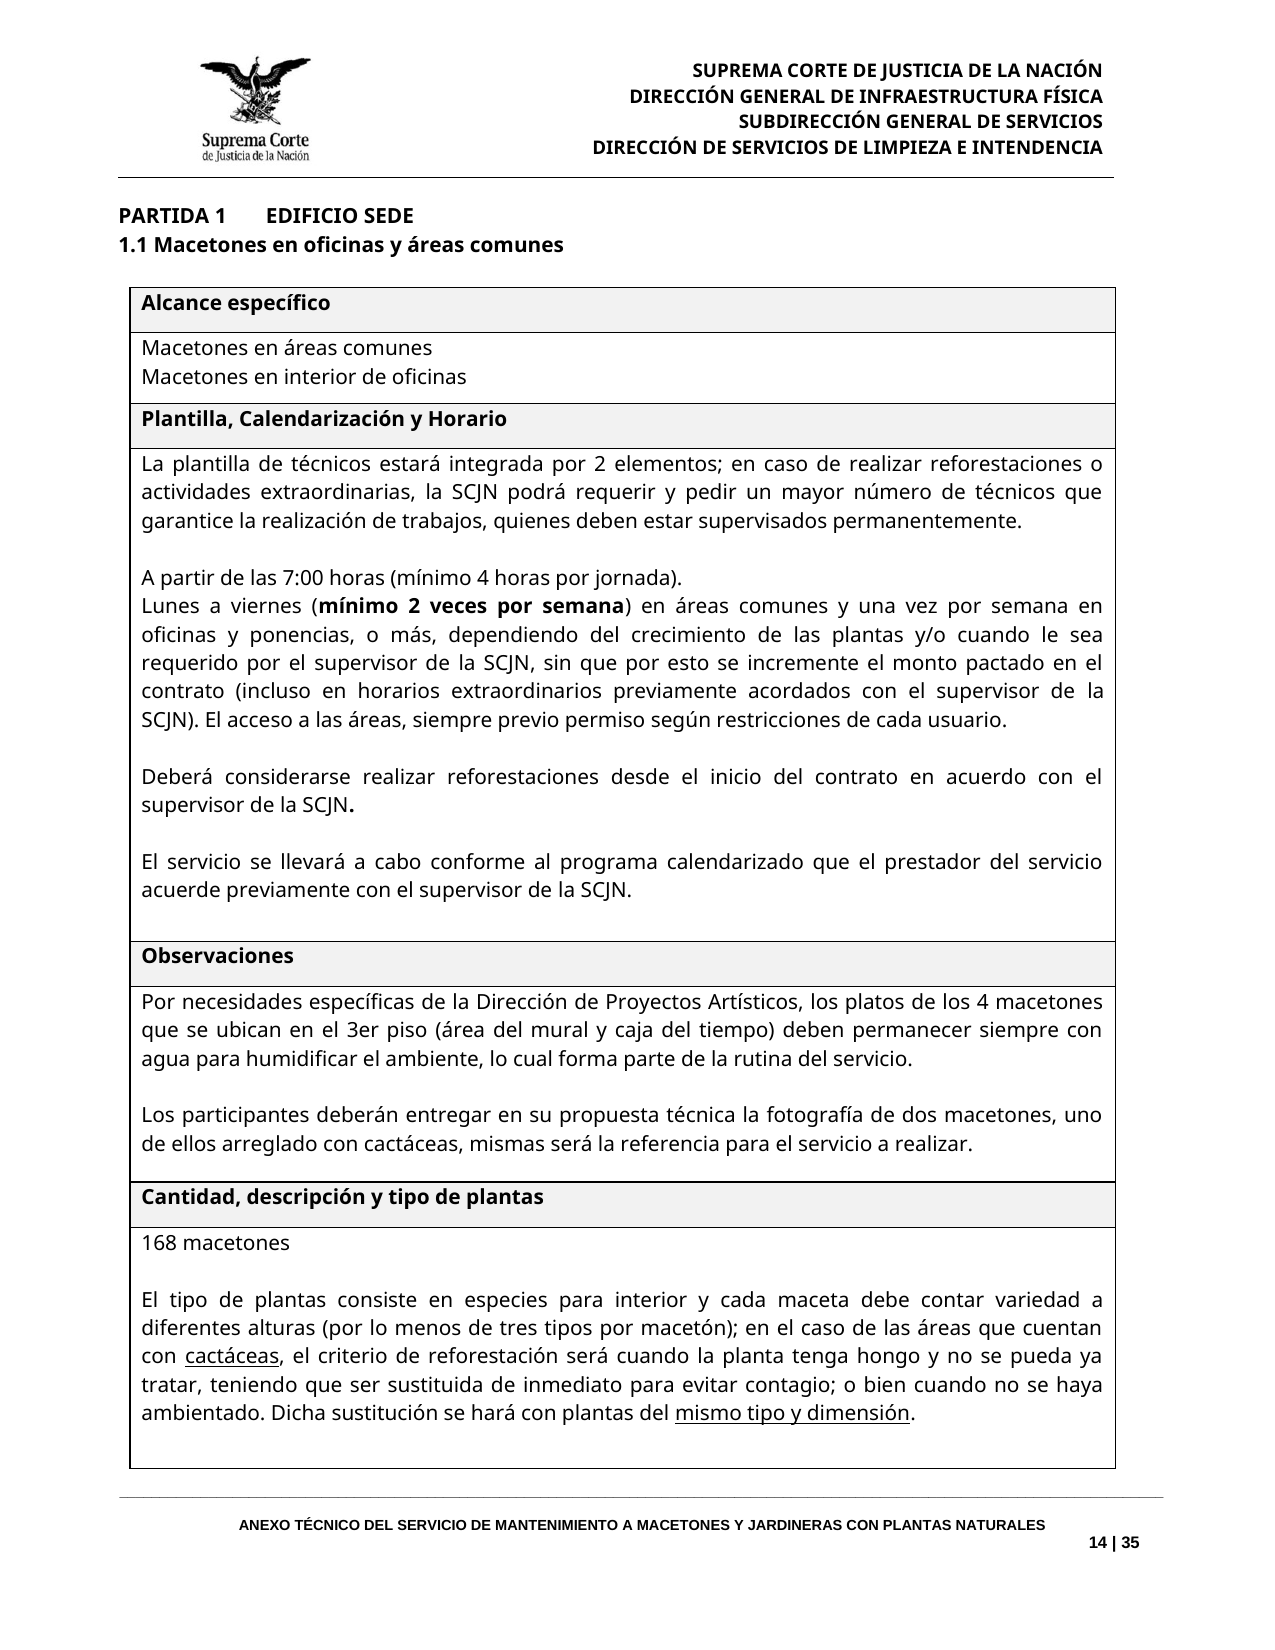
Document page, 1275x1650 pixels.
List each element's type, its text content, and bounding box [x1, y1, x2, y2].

table_cell Observaciones [131, 942, 1115, 986]
table_cell 168 macetones El tipo de plantas consiste en especies para interior y cada maceta debe contar variedad a diferentes alturas (por lo menos de tres tipos por macetón); en el caso de las áreas que cuentan con cactáceas, el criterio de reforestación será cuando la planta tenga hongo y no se pueda ya tratar, teniendo que ser sustituida de inmediato para evitar contagio; o bien cuando no se haya ambientado. Dicha sustitución se hará con plantas del mismo tipo y dimensión. [131, 1228, 1115, 1468]
table_cell Cantidad, descripción y tipo de plantas [131, 1183, 1115, 1227]
table_cell La plantilla de técnicos estará integrada por 2 elementos; en caso de realizar reforestaciones o actividades extraordinarias, la SCJN podrá requerir y pedir un mayor número de técnicos que garantice la realización de trabajos, quienes deben estar supervisados permanentemente. A partir de las 7:00 horas (mínimo 4 horas por jornada). Lunes a viernes (mínimo 2 veces por semana) en áreas comunes y una vez por semana en oficinas y ponencias, o más, dependiendo del crecimiento de las plantas y/o cuando le sea requerido por el supervisor de la SCJN, sin que por esto se incremente el monto pactado en el contrato (incluso en horarios extraordinarios previamente acordados con el supervisor de la SCJN). El acceso a las áreas, siempre previo permiso según restricciones de cada usuario. Deberá considerarse realizar reforestaciones desde el inicio del contrato en acuerdo con el supervisor de la SCJN. El servicio se llevará a cabo conforme al programa calendarizado que el prestador del servicio acuerde previamente con el supervisor de la SCJN. [131, 449, 1115, 941]
table_cell Macetones en áreas comunes Macetones en interior de oficinas [131, 333, 1115, 403]
text 1.1 Macetones en oficinas y áreas comunes [118, 230, 1167, 258]
table_header Alcance específico [131, 288, 1115, 332]
text PARTIDA 1 EDIFICIO SEDE [118, 202, 1167, 230]
picture [191, 33, 317, 171]
table_cell Por necesidades específicas de la Dirección de Proyectos Artísticos, los platos de los 4 macetones que se ubican en el 3er piso (área del mural y caja del tiempo) deben permanecer siempre con agua para humidificar el ambiente, lo cual forma parte de la rutina del servicio. Los participantes deberán entregar en su propuesta técnica la fotografía de dos macetones, uno de ellos arreglado con cactáceas, mismas será la referencia para el servicio a realizar. [131, 987, 1115, 1181]
table_cell Plantilla, Calendarización y Horario [131, 404, 1115, 448]
